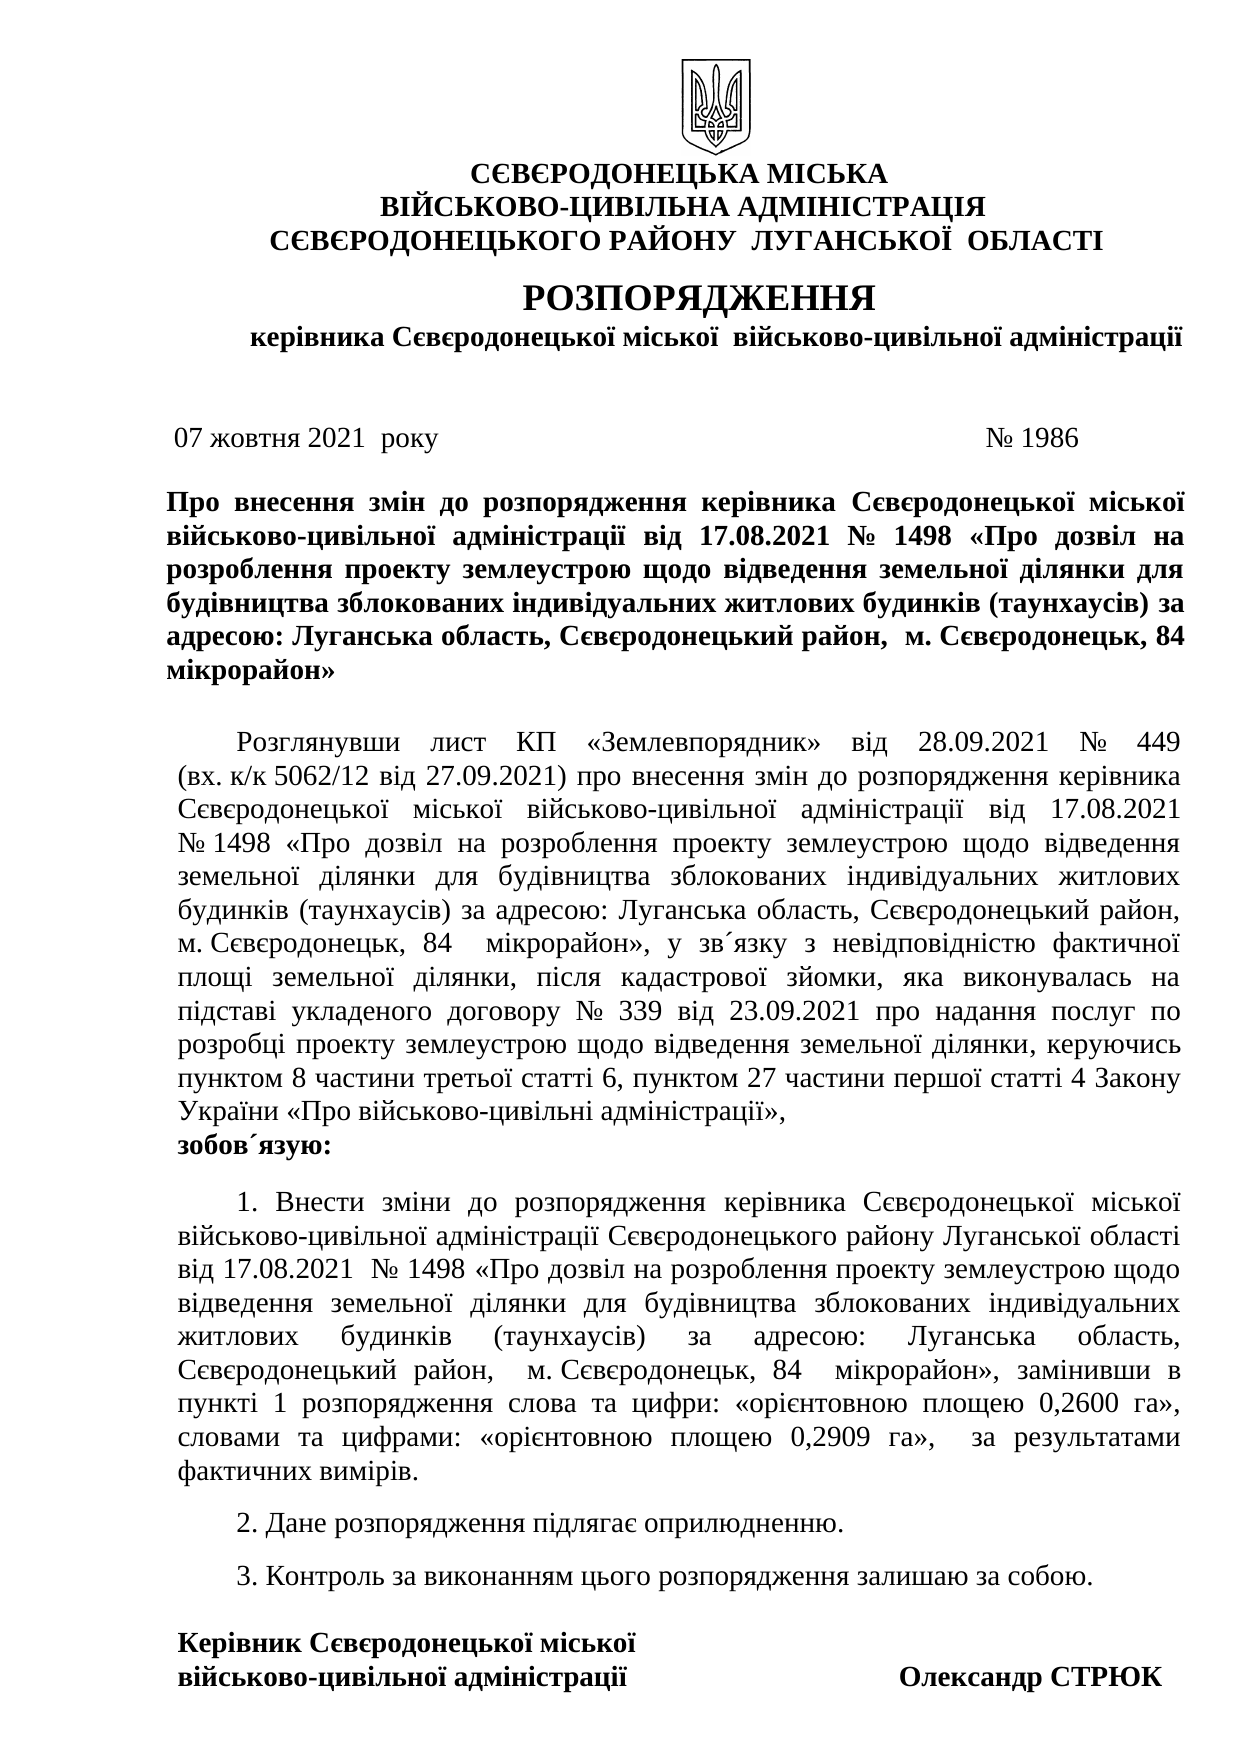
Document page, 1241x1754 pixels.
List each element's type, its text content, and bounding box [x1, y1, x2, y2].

text СЄВЄРОДОНЕЦЬКОГО РАЙОНУ ЛУГАНСЬКОЇ ОБЛАСТІ [177, 223, 1181, 257]
table_cell Про внесення змін до розпорядження керівника Сєвєродонецької міської військово-цивільної адміністрації від 17.08.2021 № 1498 «Про дозвіл на розроблення проекту землеустрою щодо відведення земельної ділянки для будівництва зблокованих індивідуальних житлових будинків (таунхаусів) за адресою: Луганська область, Сєвєродонецький район, м. Сєвєродонецьк, 84 мікрорайон» [155, 484, 1196, 724]
text військово-цивільної адміністрації Олександр СТРЮК [177, 1659, 1240, 1692]
text ВІЙСЬКОВО-ЦИВІЛЬНА АДМІНІСТРАЦІЯ [177, 189, 1181, 223]
text Керівник Сєвєродонецької міської [177, 1625, 1181, 1659]
text СЄВЄРОДОНЕЦЬКА МІСЬКА [177, 156, 1181, 189]
text 2. Дане розпорядження підлягає оприлюдненню. [177, 1505, 1179, 1539]
table_header 07 жовтня 2021 року № 1986 [162, 410, 1240, 484]
title РОЗПОРЯДЖЕННЯ [177, 276, 1221, 319]
text 1. Внести зміни до розпорядження керівника Сєвєродонецької міської військово-цивільної адміністрації Сєвєродонецького району Луганської області від 17.08.2021 № 1498 «Про дозвіл на розроблення проекту землеустрою щодо відведення земельної ділянки для будівництва зблокованих індивідуальних житлових будинків (таунхаусів) за адресою: Луганська область, Сєвєродонецький район, м. Сєвєродонецьк, 84 мікрорайон», замінивши в пункті 1 розпорядження слова та цифри: «орієнтовною площею 0,2600 га», словами та цифрами: «орієнтовною площею 0,2909 га», за результатами фактичних вимірів. [177, 1184, 1181, 1486]
text зобовˊязую: [177, 1127, 1181, 1160]
text Розглянувши лист КП «Землевпорядник» від 28.09.2021 № 449 (вх. к/к 5062/12 від 27.09.2021) про внесення змін до розпорядження керівника Сєвєродонецької міської військово-цивільної адміністрації від 17.08.2021 № 1498 «Про дозвіл на розроблення проекту землеустрою щодо відведення земельної ділянки для будівництва зблокованих індивідуальних житлових будинків (таунхаусів) за адресою: Луганська область, Сєвєродонецький район, м. Сєвєродонецьк, 84 мікрорайон», у звˊязку з невідповідністю фактичної площі земельної ділянки, після кадастрової зйомки, яка виконувалась на підставі укладеного договору № 339 від 23.09.2021 про надання послуг по розробці проекту землеустрою щодо відведення земельної ділянки, керуючись пунктом 8 частини третьої статті 6, пунктом 27 частини першої статті 4 Закону України «Про військово-цивільні адміністрації», [177, 724, 1181, 1127]
text 3. Контроль за виконанням цього розпорядження залишаю за собою. [177, 1558, 1181, 1592]
text керівника Сєвєродонецької міської військово-цивільної адміністрації [177, 319, 1240, 352]
